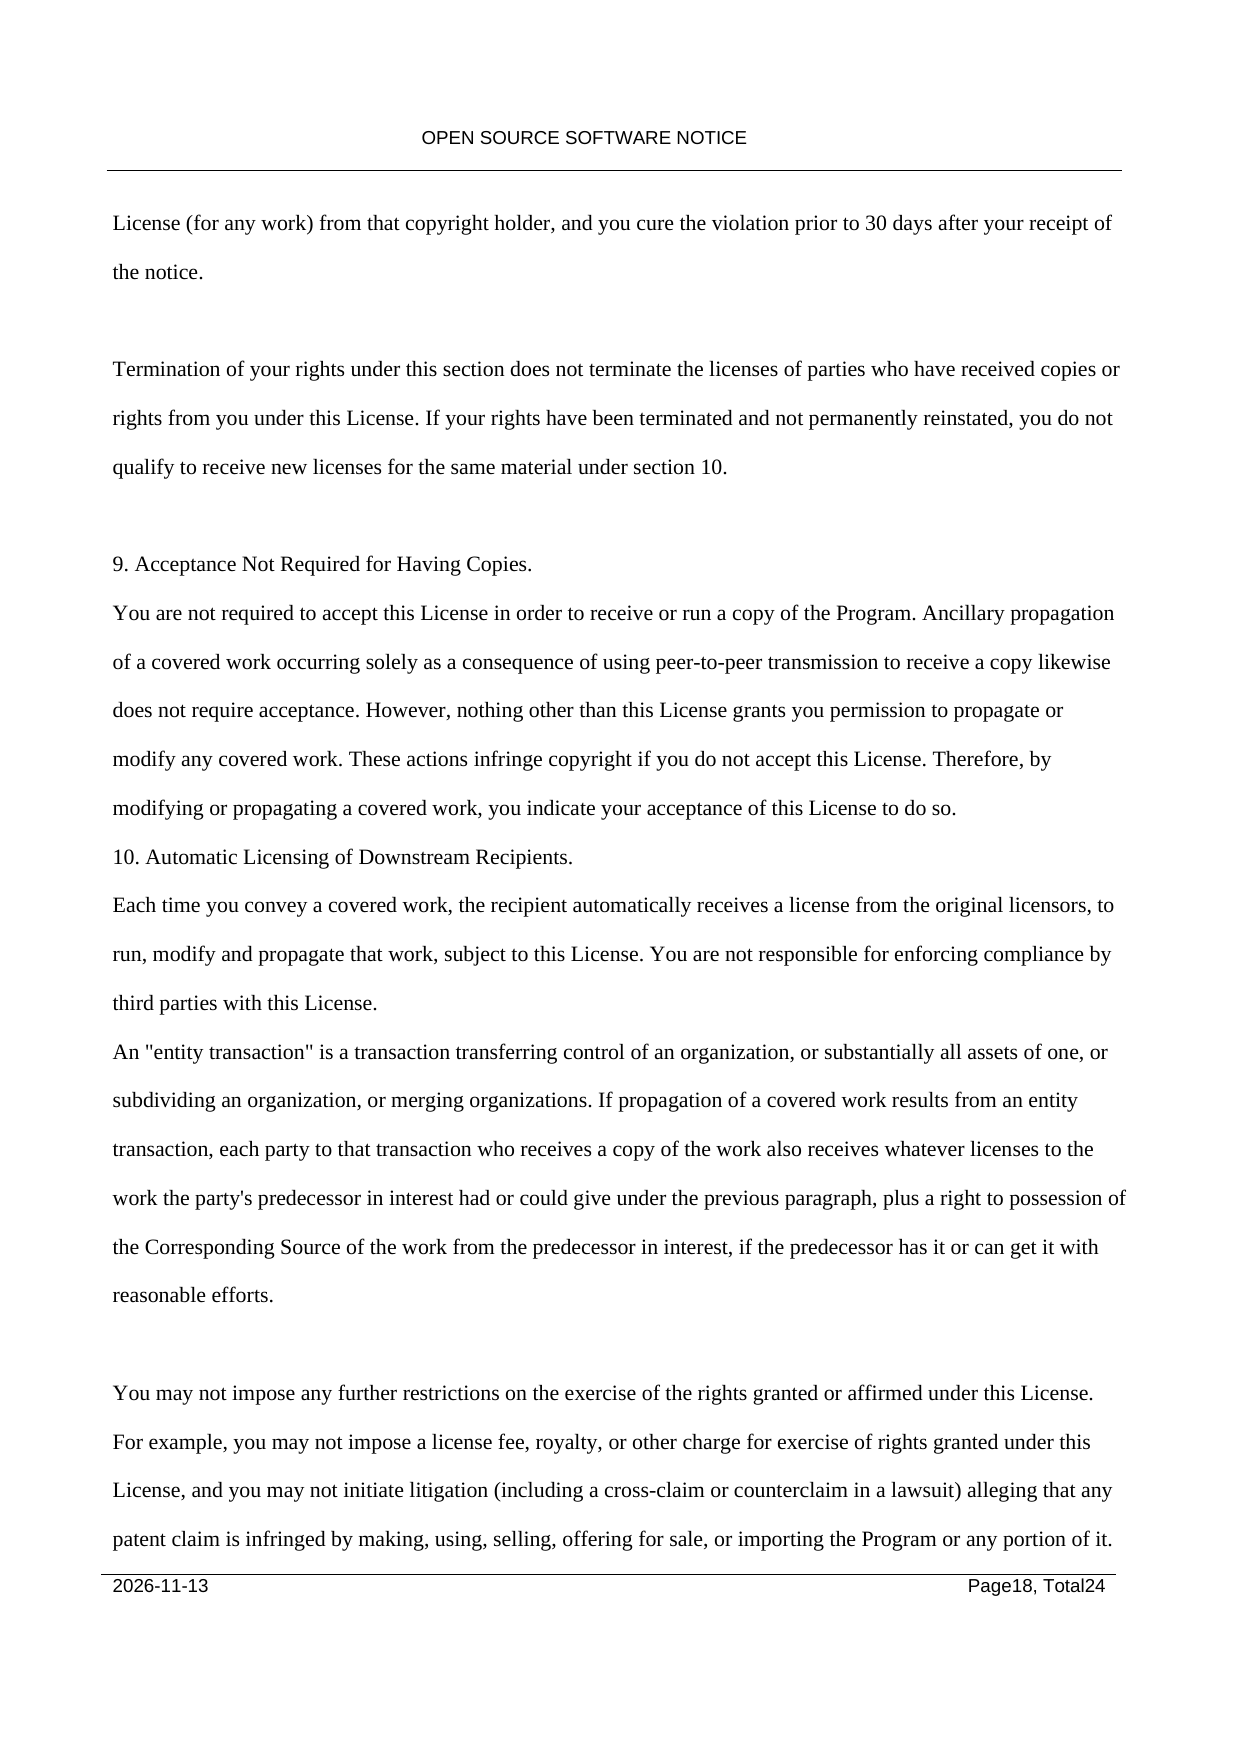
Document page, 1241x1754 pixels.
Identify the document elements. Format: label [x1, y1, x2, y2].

text [112, 206, 1128, 1555]
